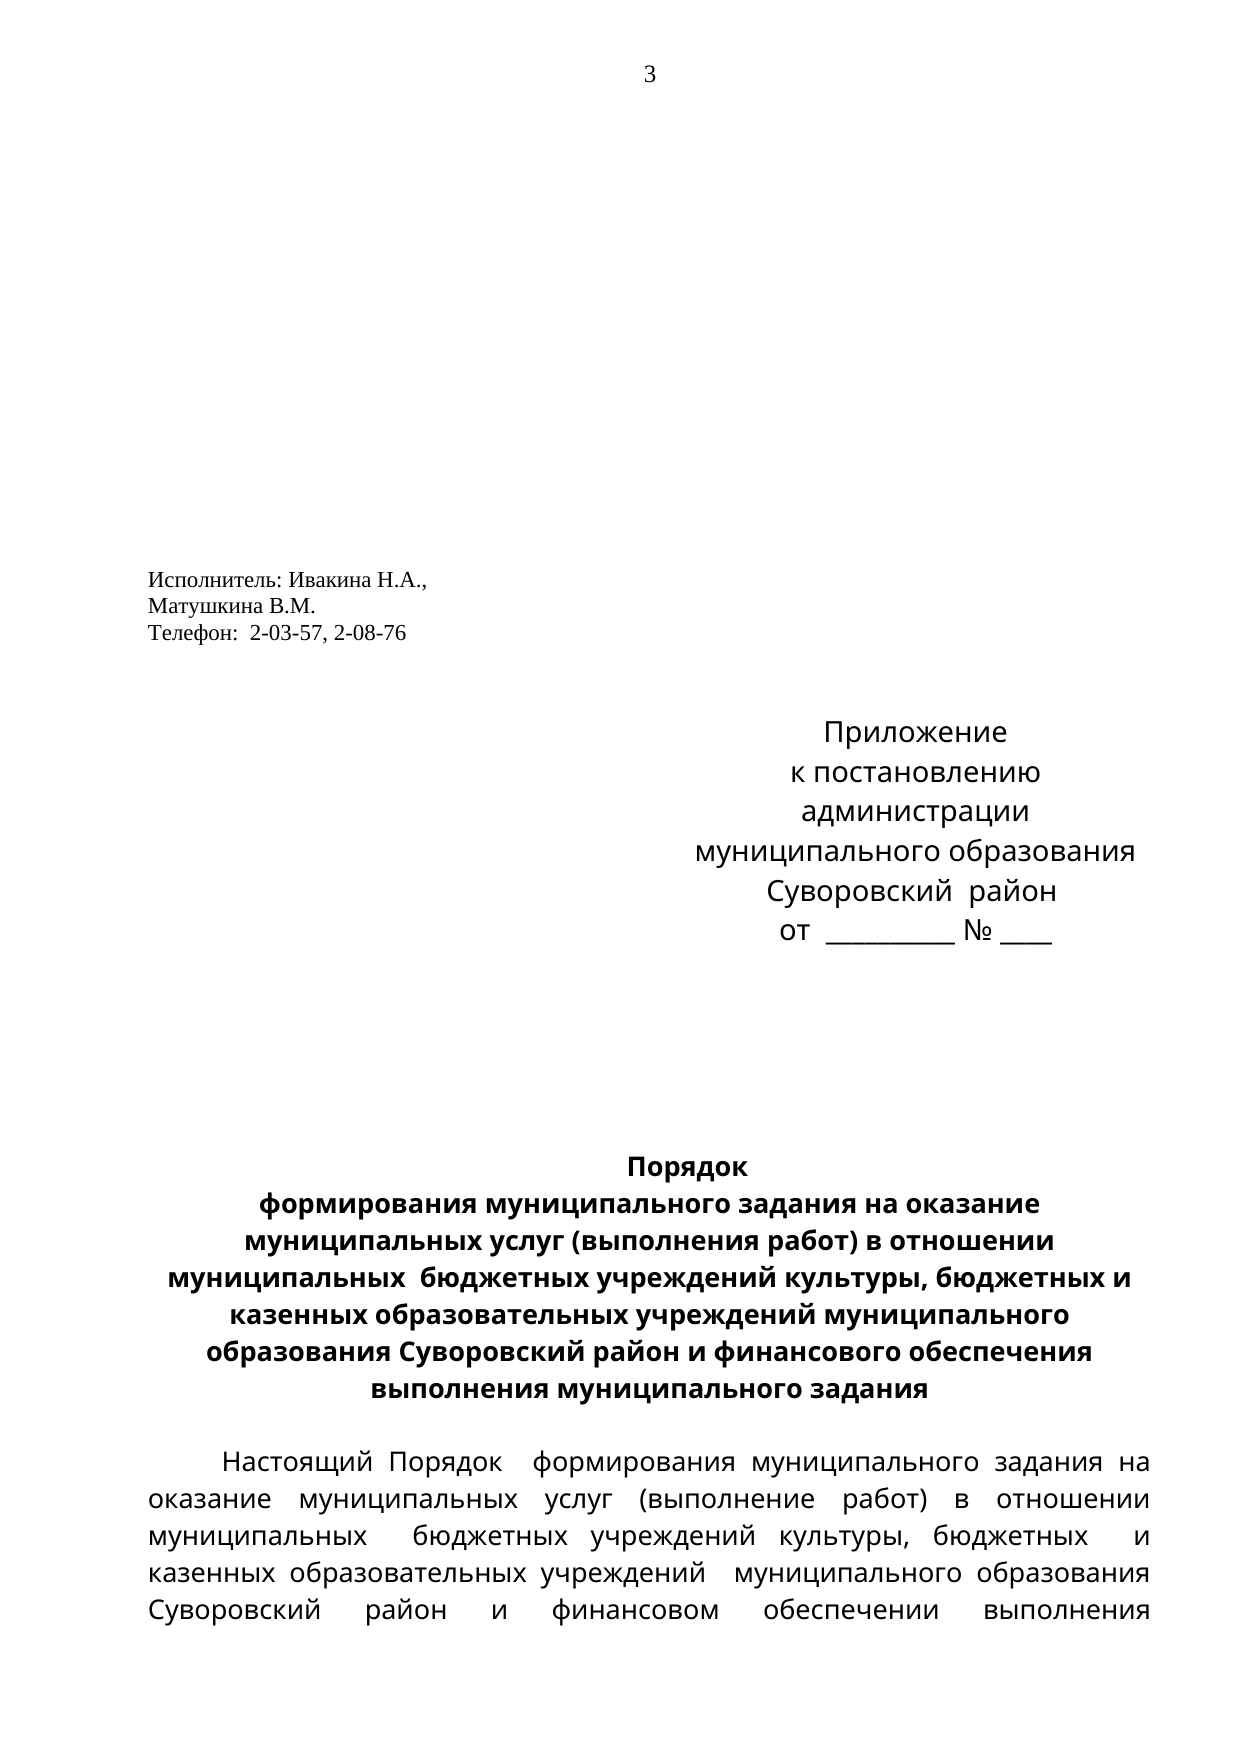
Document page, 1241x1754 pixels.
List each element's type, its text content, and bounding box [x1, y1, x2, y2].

text Порядок [148, 1148, 1152, 1185]
text Матушкина В.М. [148, 592, 1152, 619]
text Телефон: 2-03-57, 2-08-76 [148, 619, 1152, 645]
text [148, 1443, 1152, 1627]
text Приложение к постановлению администрации муниципального образования Суворовский район от __________ № ____ [679, 711, 1152, 949]
title формирования муниципального задания на оказание муниципальных услуг (выполнения работ) в отношении муниципальных бюджетных учреждений культуры, бюджетных и казенных образовательных учреждений муниципального образования Суворовский район и финансового обеспечения выполнения муниципального задания [148, 1185, 1152, 1406]
text Исполнитель: Ивакина Н.А., [148, 566, 1152, 592]
